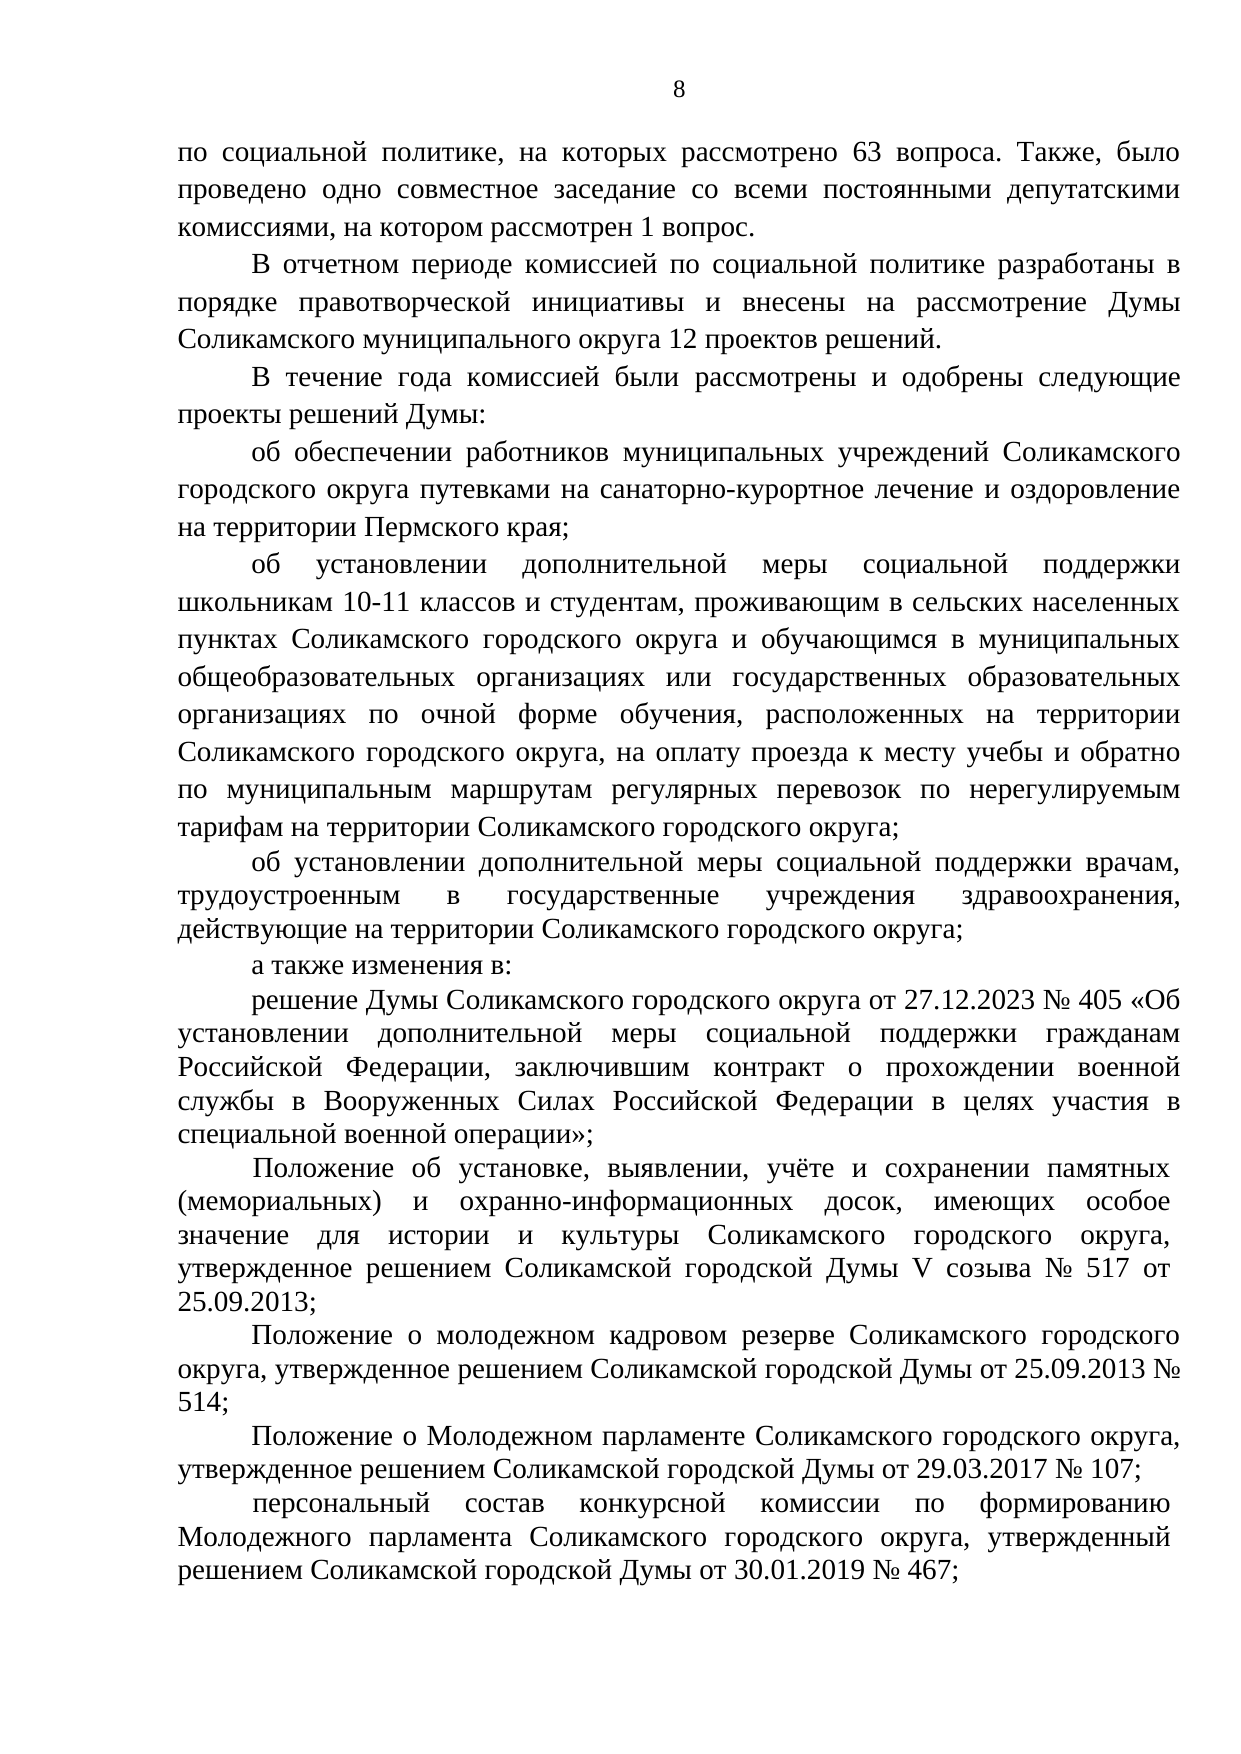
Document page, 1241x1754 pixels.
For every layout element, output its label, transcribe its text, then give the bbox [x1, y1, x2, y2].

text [177, 131, 1181, 244]
text об обеспечении работников муниципальных учреждений Соликамского городского округа путевками на санаторно-курортное лечение и оздоровление на территории Пермского края; [177, 431, 1181, 544]
text Положение о молодежном кадровом резерве Соликамского городского округа, утвержденное решением Соликамской городской Думы от 25.09.2013 № 514; [177, 1317, 1181, 1418]
text об установлении дополнительной меры социальной поддержки школьникам 10-11 классов и студентам, проживающим в сельских населенных пунктах Соликамского городского округа и обучающимся в муниципальных общеобразовательных организациях или государственных образовательных организациях по очной форме обучения, расположенных на территории Соликамского городского округа, на оплату проезда к месту учебы и обратно по муниципальным маршрутам регулярных перевозок по нерегулируемым тарифам на территории Соликамского городского округа; [177, 544, 1181, 844]
text решение Думы Соликамского городского округа от 27.12.2023 № 405 «Об установлении дополнительной меры социальной поддержки гражданам Российской Федерации, заключившим контракт о прохождении военной службы в Вооруженных Силах Российской Федерации в целях участия в специальной военной операции»; [177, 982, 1181, 1150]
text В течение года комиссией были рассмотрены и одобрены следующие проекты решений Думы: [177, 356, 1181, 431]
text В отчетном периоде комиссией по социальной политике разработаны в порядке правотворческой инициативы и внесены на рассмотрение Думы Соликамского муниципального округа 12 проектов решений. [177, 244, 1181, 356]
text Положение об установке, выявлении, учёте и сохранении памятных (мемориальных) и охранно-информационных досок, имеющих особое значение для истории и культуры Соликамского городского округа, утвержденное решением Соликамской городской Думы V созыва № 517 от 25.09.2013; [177, 1150, 1171, 1317]
text а также изменения в: [177, 944, 1181, 982]
text об установлении дополнительной меры социальной поддержки врачам, трудоустроенным в государственные учреждения здравоохранения, действующие на территории Соликамского городского округа; [177, 844, 1181, 944]
text Положение о Молодежном парламенте Соликамского городского округа, утвержденное решением Соликамской городской Думы от 29.03.2017 № 107; [177, 1418, 1181, 1485]
text персональный состав конкурсной комиссии по формированию Молодежного парламента Соликамского городского округа, утвержденный решением Соликамской городской Думы от 30.01.2019 № 467; [177, 1485, 1171, 1586]
